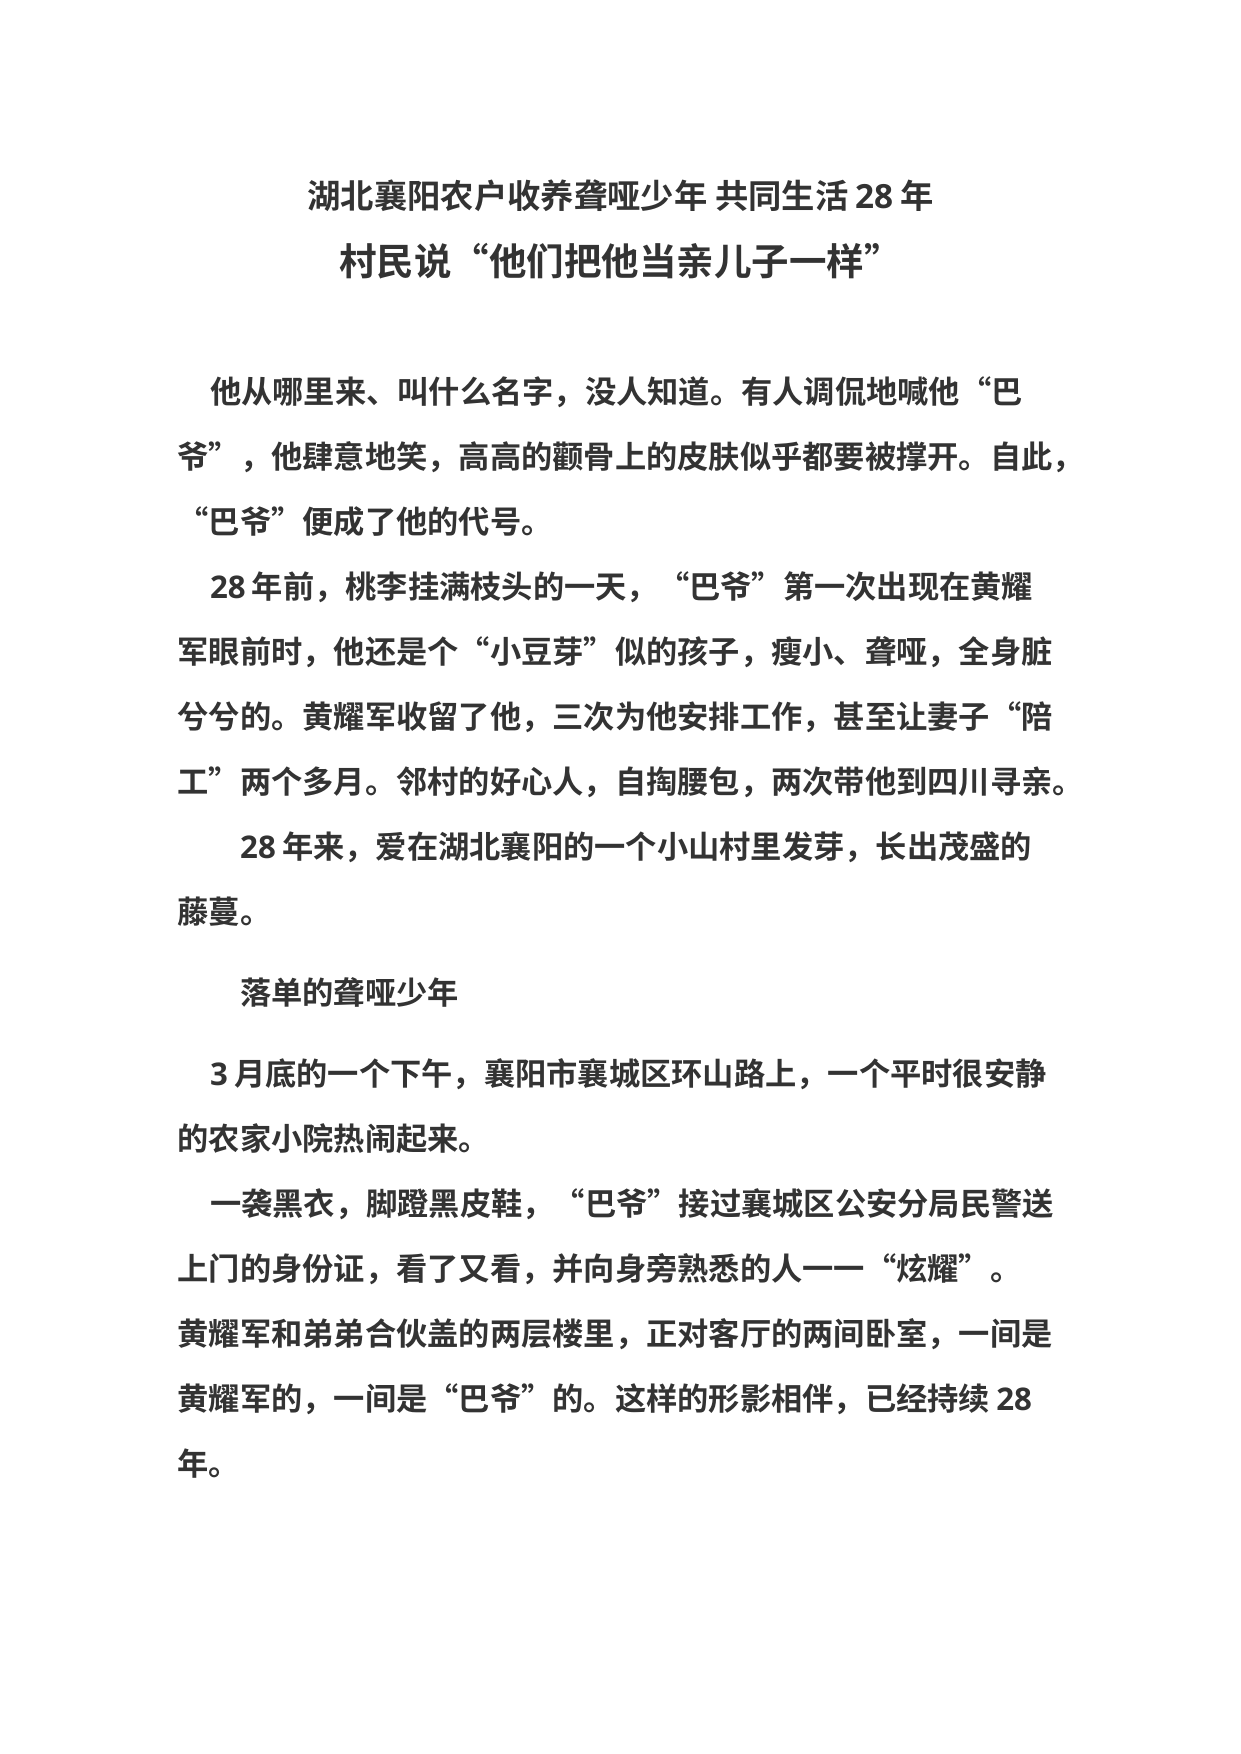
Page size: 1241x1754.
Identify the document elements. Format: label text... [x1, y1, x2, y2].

text 一袭黑衣，脚蹬黑皮鞋，“巴爷”接过襄城区公安分局民警送上门的身份证，看了又看，并向身旁熟悉的人一一“炫耀”。 [177, 1170, 1063, 1300]
text 28年前，桃李挂满枝头的一天，“巴爷”第一次出现在黄耀军眼前时，他还是个“小豆芽”似的孩子，瘦小、聋哑，全身脏兮兮的。黄耀军收留了他，三次为他安排工作，甚至让妻子“陪工”两个多月。邻村的好心人，自掏腰包，两次带他到四川寻亲。 [177, 552, 1063, 812]
text 村民说“他们把他当亲儿子一样” [177, 227, 1063, 292]
text 3月底的一个下午，襄阳市襄城区环山路上，一个平时很安静的农家小院热闹起来。 [177, 1040, 1063, 1170]
text 他从哪里来、叫什么名字，没人知道。有人调侃地喊他“巴爷”，他肆意地笑，高高的颧骨上的皮肤似乎都要被撑开。自此，“巴爷”便成了他的代号。 [177, 357, 1063, 552]
text 28年来，爱在湖北襄阳的一个小山村里发芽，长出茂盛的藤蔓。 [177, 812, 1063, 942]
text 落单的聋哑少年 [177, 958, 1063, 1023]
text 黄耀军和弟弟合伙盖的两层楼里，正对客厅的两间卧室，一间是黄耀军的，一间是“巴爷”的。这样的形影相伴，已经持续28年。 [177, 1300, 1063, 1495]
text 湖北襄阳农户收养聋哑少年 共同生活28年 [177, 162, 1063, 227]
